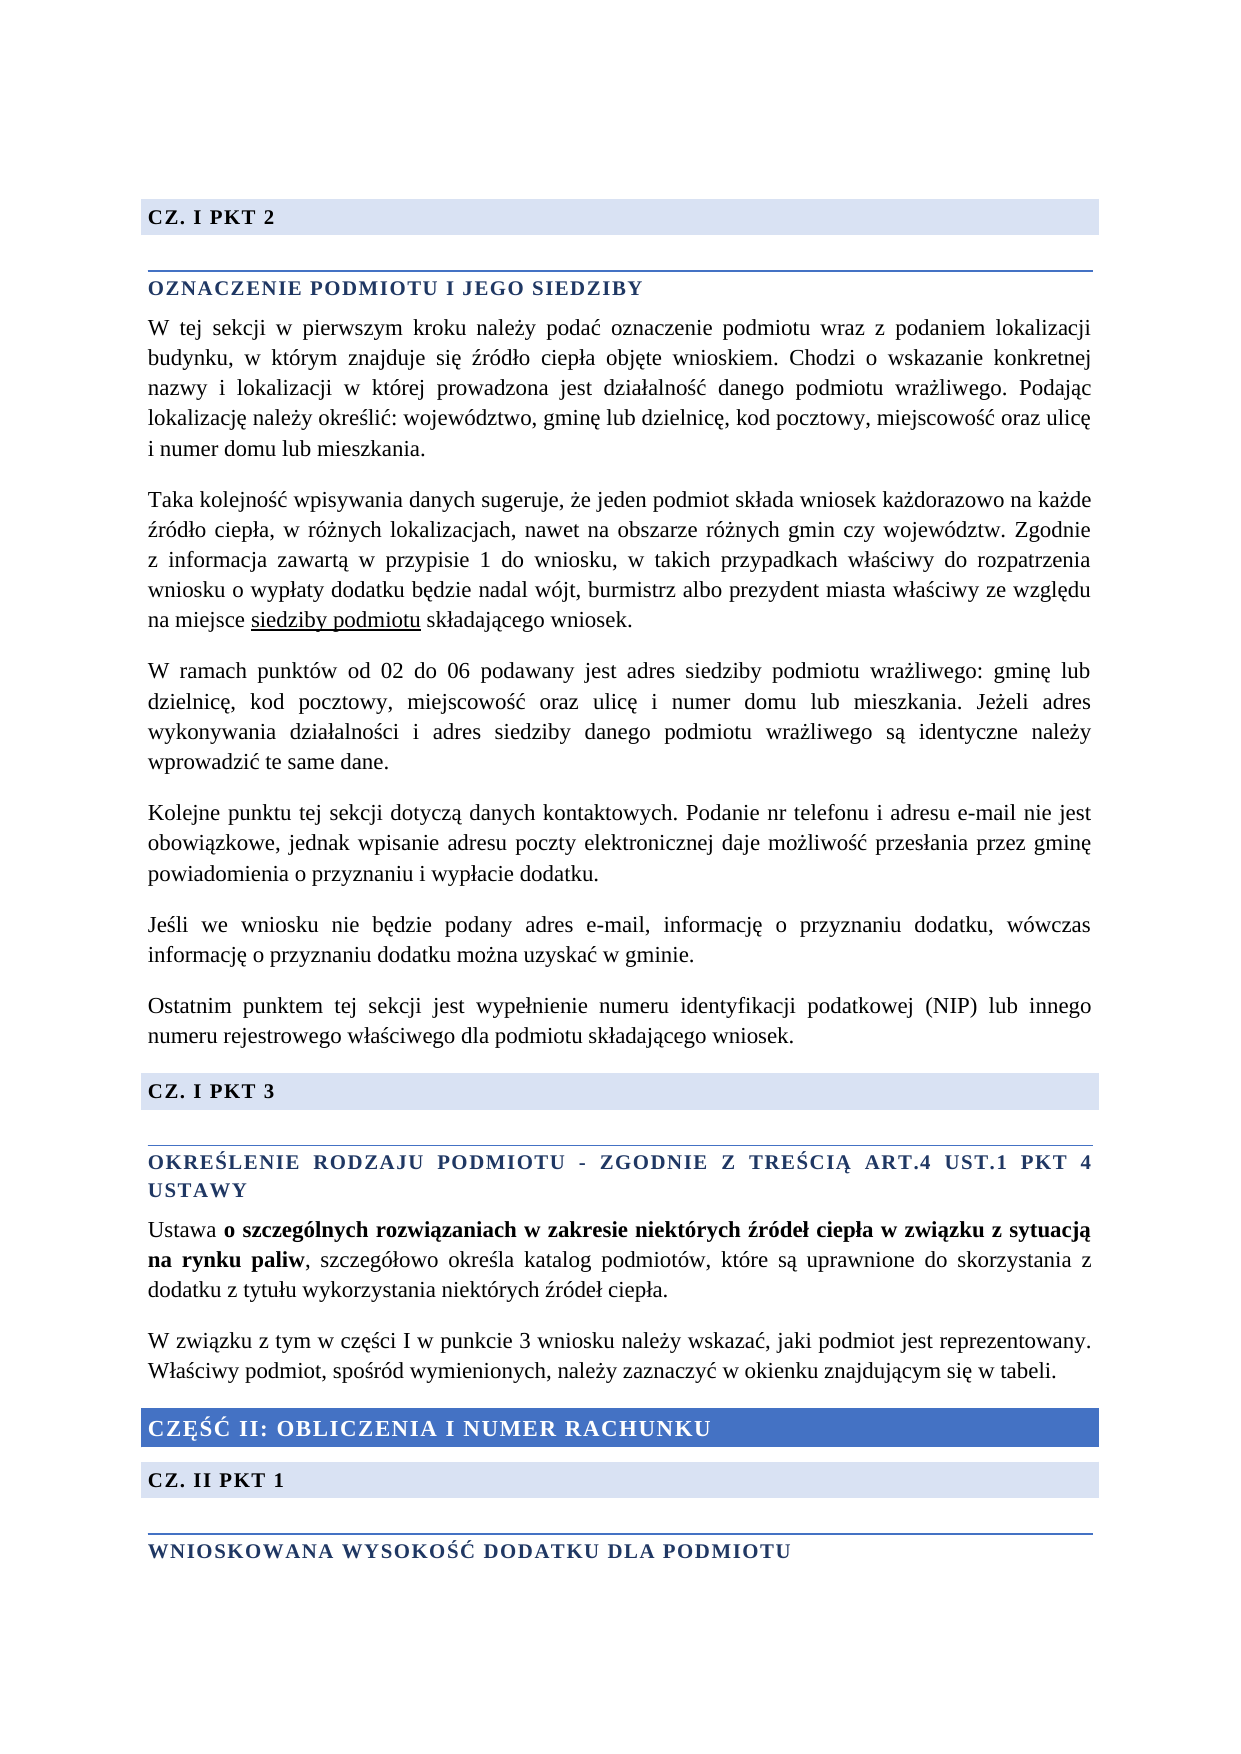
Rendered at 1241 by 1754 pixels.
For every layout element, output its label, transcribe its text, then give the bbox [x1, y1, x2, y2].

text Ostatnim punktem tej sekcji jest wypełnienie numeru identyfikacji podatkowej (NIP) lub innego numeru rejestrowego właściwego dla podmiotu składającego wniosek. [148, 992, 1093, 1048]
subtitle WNIOSKOWANA WYSOKOŚĆ DODATKU DLA PODMIOTU [148, 1535, 1093, 1563]
text Ustawa o szczególnych rozwiązaniach w zakresie niektórych źródeł ciepła w związku z sytuacją na rynku paliw, szczegółowo określa katalog podmiotów, które są uprawnione do skorzystania z dodatku z tytułu wykorzystania niektórych źródeł ciepła. [148, 1216, 1093, 1303]
text Jeśli we wniosku nie będzie podany adres e-mail, informację o przyznaniu dodatku, wówczas informację o przyznaniu dodatku można uzyskać w gminie. [148, 911, 1093, 967]
subtitle CZ. I PKT 2 [148, 205, 1093, 229]
text W związku z tym w części I w punkcie 3 wniosku należy wskazać, jaki podmiot jest reprezentowany. Właściwy podmiot, spośród wymienionych, należy zaznaczyć w okienku znajdującym się w tabeli. [148, 1327, 1093, 1384]
subtitle CZ. I PKT 3 [148, 1079, 1093, 1103]
text Kolejne punktu tej sekcji dotyczą danych kontaktowych. Podanie nr telefonu i adresu e-mail nie jest obowiązkowe, jednak wpisanie adresu poczty elektronicznej daje możliwość przesłania przez gminę powiadomienia o przyznaniu i wypłacie dodatku. [148, 799, 1093, 886]
text W tej sekcji w pierwszym kroku należy podać oznaczenie podmiotu wraz z podaniem lokalizacji budynku, w którym znajduje się źródło ciepła objęte wnioskiem. Chodzi o wskazanie konkretnej nazwy i lokalizacji w której prowadzona jest działalność danego podmiotu wrażliwego. Podając lokalizację należy określić: województwo, gminę lub dzielnicę, kod pocztowy, miejscowość oraz ulicę i numer domu lub mieszkania. [148, 314, 1093, 461]
subtitle Oznaczenie podmiotu i jego SIEDZIBY [148, 272, 1093, 300]
subtitle CZĘŚĆ II: OBLICZENIA I NUMER RACHUNKU [148, 1415, 1093, 1441]
subtitle OKREŚLENIE RODZAJU PODMIOTU - ZGODNIE Z TREŚCIĄ art.4 UST.1 PKT 4 USTAWY [148, 1146, 1093, 1202]
subtitle CZ. II PKT 1 [148, 1468, 1093, 1492]
text Taka kolejność wpisywania danych sugeruje, że jeden podmiot składa wniosek każdorazowo na każde źródło ciepła, w różnych lokalizacjach, nawet na obszarze różnych gmin czy województw. Zgodnie z informacja zawartą w przypisie 1 do wniosku, w takich przypadkach właściwy do rozpatrzenia wniosku o wypłaty dodatku będzie nadal wójt, burmistrz albo prezydent miasta właściwy ze względu na miejsce siedziby podmiotu składającego wniosek. [148, 486, 1093, 633]
text W ramach punktów od 02 do 06 podawany jest adres siedziby podmiotu wrażliwego: gminę lub dzielnicę, kod pocztowy, miejscowość oraz ulicę i numer domu lub mieszkania. Jeżeli adres wykonywania działalności i adres siedziby danego podmiotu wrażliwego są identyczne należy wprowadzić te same dane. [148, 657, 1093, 774]
